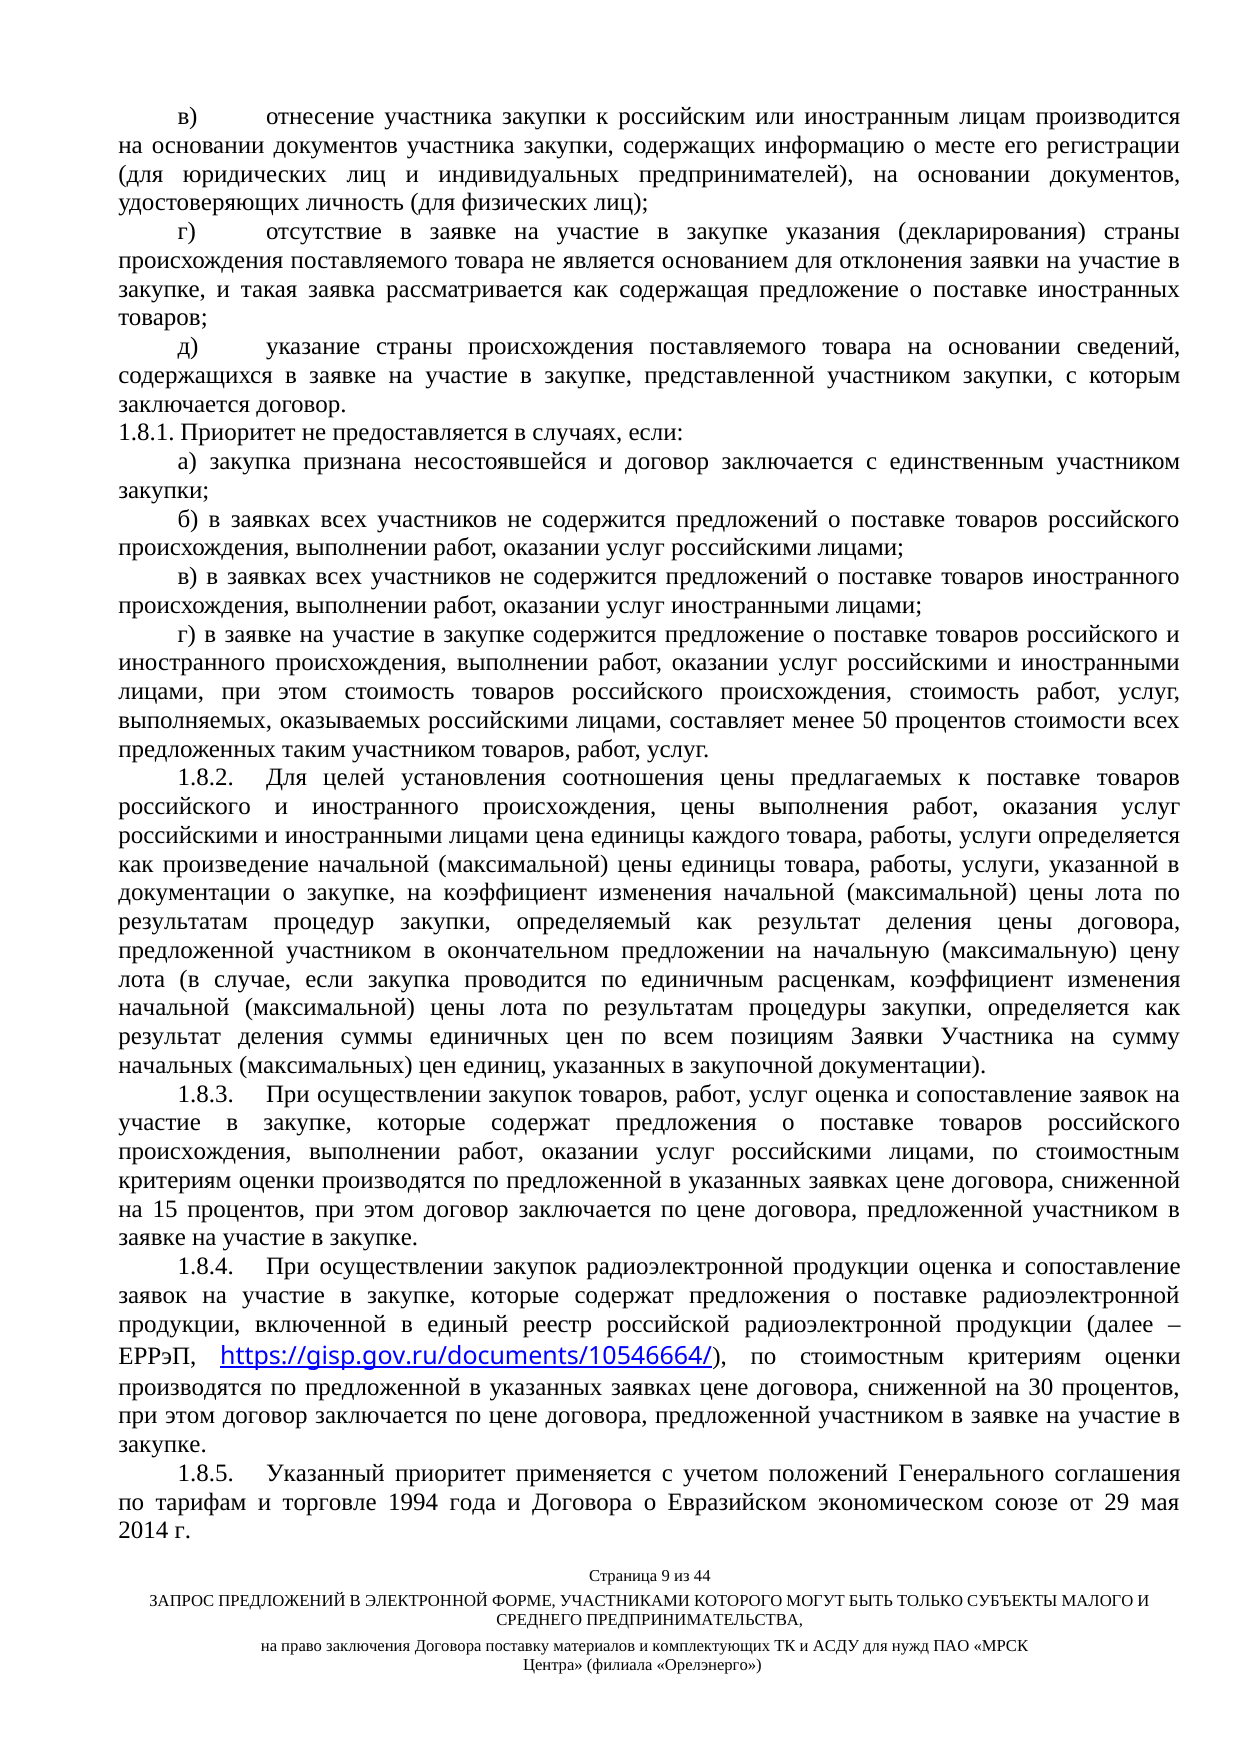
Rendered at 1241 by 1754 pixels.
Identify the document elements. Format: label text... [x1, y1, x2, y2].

list отнесение участника закупки к российским или иностранным лицам производится на основании документов участника закупки, содержащих информацию о месте его регистрации (для юридических лиц и индивидуальных предпринимателей), на основании документов, удостоверяющих личность (для физических лиц); [118, 101, 1181, 216]
subtitle Указанный приоритет применяется с учетом положений Генерального соглашения по тарифам и торговле 1994 года и Договора о Евразийском экономическом союзе от 29 мая 2014 г. [118, 1458, 1181, 1544]
subtitle Для целей установления соотношения цены предлагаемых к поставке товаров российского и иностранного происхождения, цены выполнения работ, оказания услуг российскими и иностранными лицами цена единицы каждого товара, работы, услуги определяется как произведение начальной (максимальной) цены единицы товара, работы, услуги, указанной в документации о закупке, на коэффициент изменения начальной (максимальной) цены лота по результатам процедур закупки, определяемый как результат деления цены договора, предложенной участником в окончательном предложении на начальную (максимальную) цену лота (в случае, если закупка проводится по единичным расценкам, коэффициент изменения начальной (максимальной) цены лота по результатам процедуры закупки, определяется как результат деления суммы единичных цен по всем позициям Заявки Участника на сумму начальных (максимальных) цен единиц, указанных в закупочной документации). [118, 762, 1181, 1079]
list отсутствие в заявке на участие в закупке указания (декларирования) страны происхождения поставляемого товара не является основанием для отклонения заявки на участие в закупке, и такая заявка рассматривается как содержащая предложение о поставке иностранных товаров; [118, 216, 1181, 331]
list а) закупка признана несостоявшейся и договор заключается с единственным участником закупки; [118, 446, 1181, 504]
list в) в заявках всех участников не содержится предложений о поставке товаров иностранного происхождения, выполнении работ, оказании услуг иностранными лицами; [118, 561, 1181, 619]
list указание страны происхождения поставляемого товара на основании сведений, содержащихся в заявке на участие в закупке, представленной участником закупки, с которым заключается договор. [118, 331, 1181, 417]
subtitle Приоритет не предоставляется в случаях, если: [118, 417, 1181, 446]
list б) в заявках всех участников не содержится предложений о поставке товаров российского происхождения, выполнении работ, оказании услуг российскими лицами; [118, 504, 1181, 561]
subtitle При осуществлении закупок радиоэлектронной продукции оценка и сопоставление заявок на участие в закупке, которые содержат предложения о поставке радиоэлектронной продукции, включенной в единый реестр российской радиоэлектронной продукции (далее – ЕРРэП, https://gisp.gov.ru/documents/10546664/), по стоимостным критериям оценки производятся по предложенной в указанных заявках цене договора, сниженной на 30 процентов, при этом договор заключается по цене договора, предложенной участником в заявке на участие в закупке. [118, 1251, 1181, 1458]
list г) в заявке на участие в закупке содержится предложение о поставке товаров российского и иностранного происхождения, выполнении работ, оказании услуг российскими и иностранными лицами, при этом стоимость товаров российского происхождения, стоимость работ, услуг, выполняемых, оказываемых российскими лицами, составляет менее 50 процентов стоимости всех предложенных таким участником товаров, работ, услуг. [118, 619, 1181, 762]
subtitle При осуществлении закупок товаров, работ, услуг оценка и сопоставление заявок на участие в закупке, которые содержат предложения о поставке товаров российского происхождения, выполнении работ, оказании услуг российскими лицами, по стоимостным критериям оценки производятся по предложенной в указанных заявках цене договора, сниженной на 15 процентов, при этом договор заключается по цене договора, предложенной участником в заявке на участие в закупке. [118, 1079, 1181, 1251]
